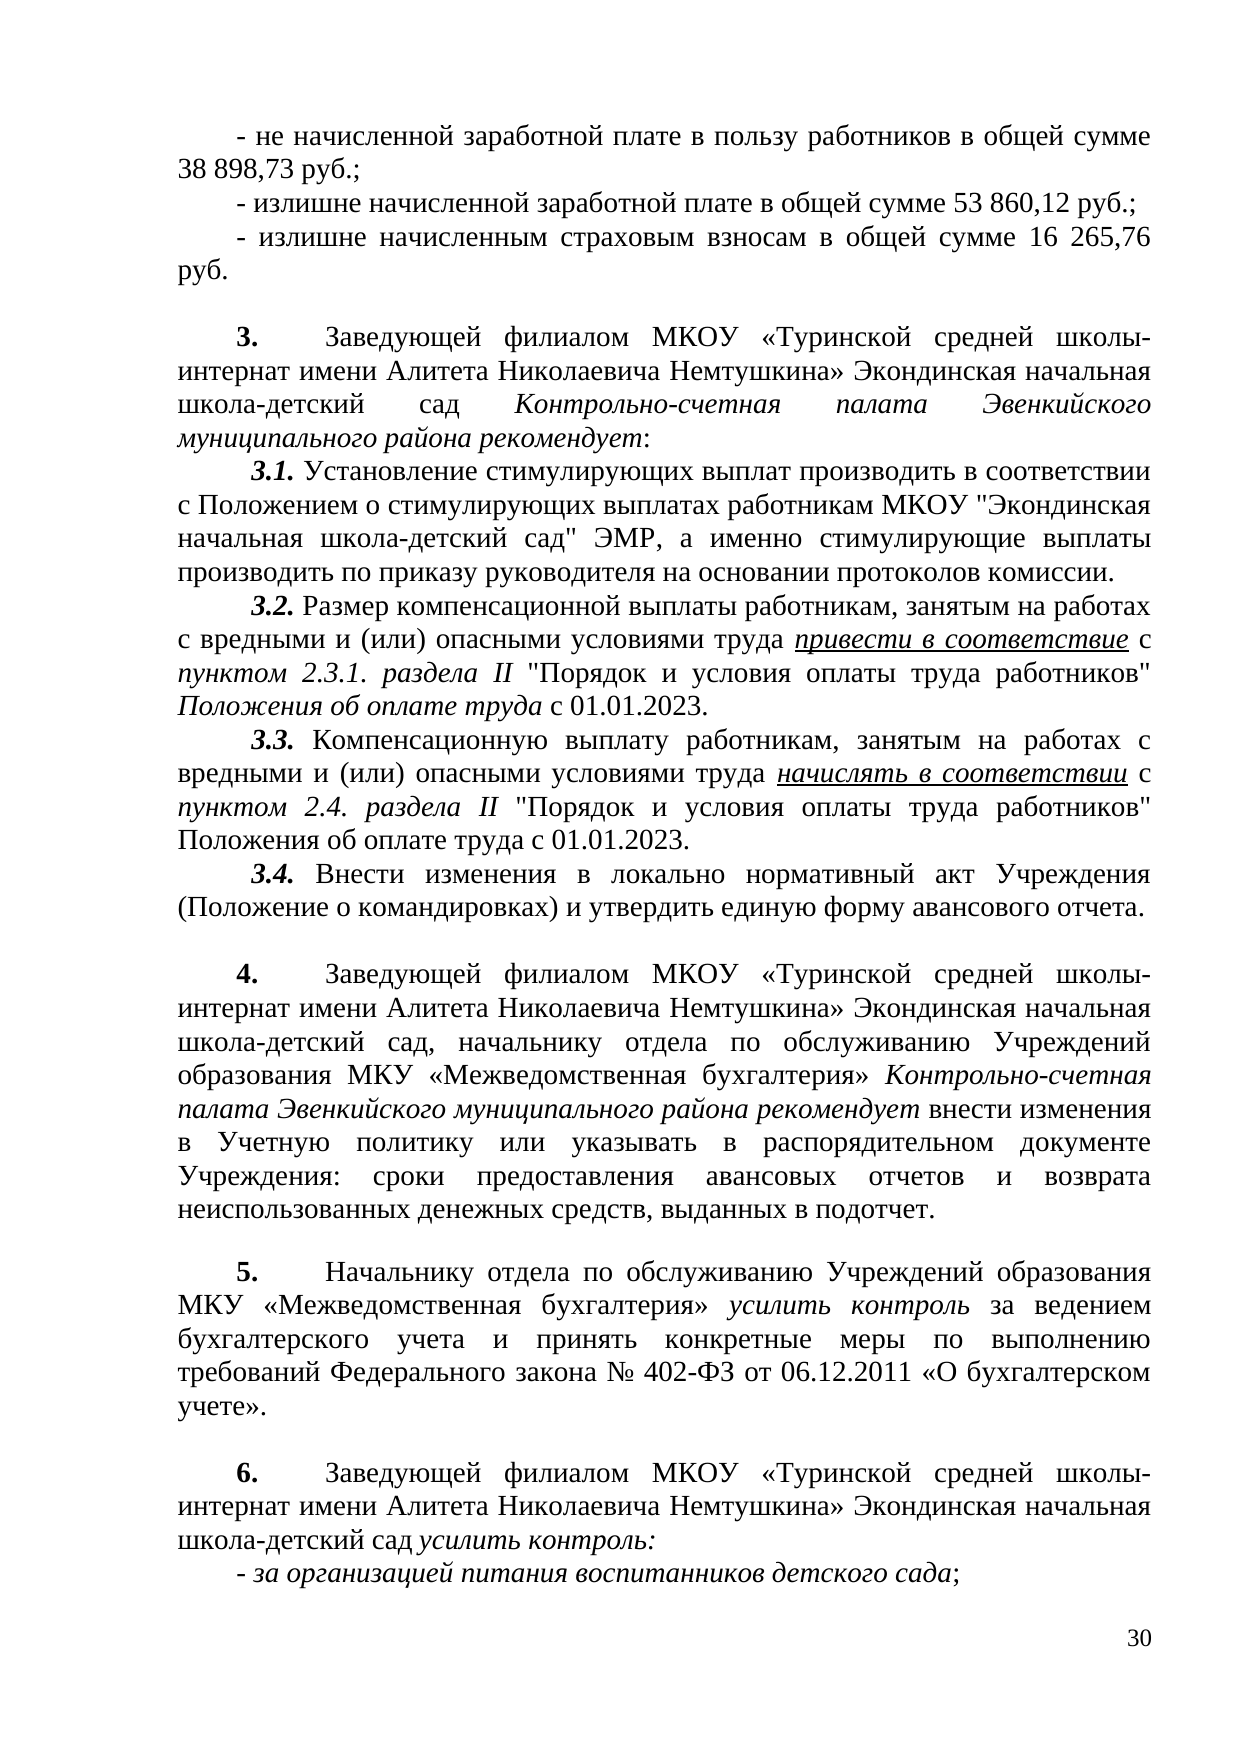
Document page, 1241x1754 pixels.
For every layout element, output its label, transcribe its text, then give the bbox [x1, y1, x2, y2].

text 3.1. Установление стимулирующих выплат производить в соответствии с Положением о стимулирующих выплатах работникам МКОУ "Экондинская начальная школа-детский сад" ЭМР, а именно стимулирующие выплаты производить по приказу руководителя на основании протоколов комиссии. [177, 453, 1152, 588]
text - излишне начисленной заработной плате в общей сумме 53 860,12 руб.; [177, 185, 1152, 219]
text 3.2. Размер компенсационной выплаты работникам, занятым на работах с вредными и (или) опасными условиями труда привести в соответствие с пунктом 2.3.1. раздела II "Порядок и условия оплаты труда работников" Положения об оплате труда с 01.01.2023. [177, 588, 1152, 722]
list Заведующей филиалом МКОУ «Туринской средней школы-интернат имени Алитета Николаевича Немтушкина» Экондинская начальная школа-детский сад Контрольно-счетная палата Эвенкийского муниципального района рекомендует: [177, 319, 1152, 453]
list Начальнику отдела по обслуживанию Учреждений образования МКУ «Межведомственная бухгалтерия» усилить контроль за ведением бухгалтерского учета и принять конкретные меры по выполнению требований Федерального закона № 402-ФЗ от 06.12.2011 «О бухгалтерском учете». [177, 1254, 1152, 1421]
text - излишне начисленным страховым взносам в общей сумме 16 265,76 руб. [177, 219, 1152, 286]
text 3.4. Внести изменения в локально нормативный акт Учреждения (Положение о командировках) и утвердить единую форму авансового отчета. [177, 856, 1152, 923]
text 3.3. Компенсационную выплату работникам, занятым на работах с вредными и (или) опасными условиями труда начислять в соответствии с пунктом 2.4. раздела II "Порядок и условия оплаты труда работников" Положения об оплате труда с 01.01.2023. [177, 722, 1152, 856]
list Заведующей филиалом МКОУ «Туринской средней школы-интернат имени Алитета Николаевича Немтушкина» Экондинская начальная школа-детский сад усилить контроль: [177, 1455, 1152, 1556]
text - не начисленной заработной плате в пользу работников в общей сумме 38 898,73 руб.; [177, 118, 1152, 185]
text - за организацией питания воспитанников детского сада; [177, 1556, 1152, 1589]
list Заведующей филиалом МКОУ «Туринской средней школы-интернат имени Алитета Николаевича Немтушкина» Экондинская начальная школа-детский сад, начальнику отдела по обслуживанию Учреждений образования МКУ «Межведомственная бухгалтерия» Контрольно-счетная палата Эвенкийского муниципального района рекомендует внести изменения в Учетную политику или указывать в распорядительном документе Учреждения: сроки предоставления авансовых отчетов и возврата неиспользованных денежных средств, выданных в подотчет. [177, 957, 1152, 1225]
